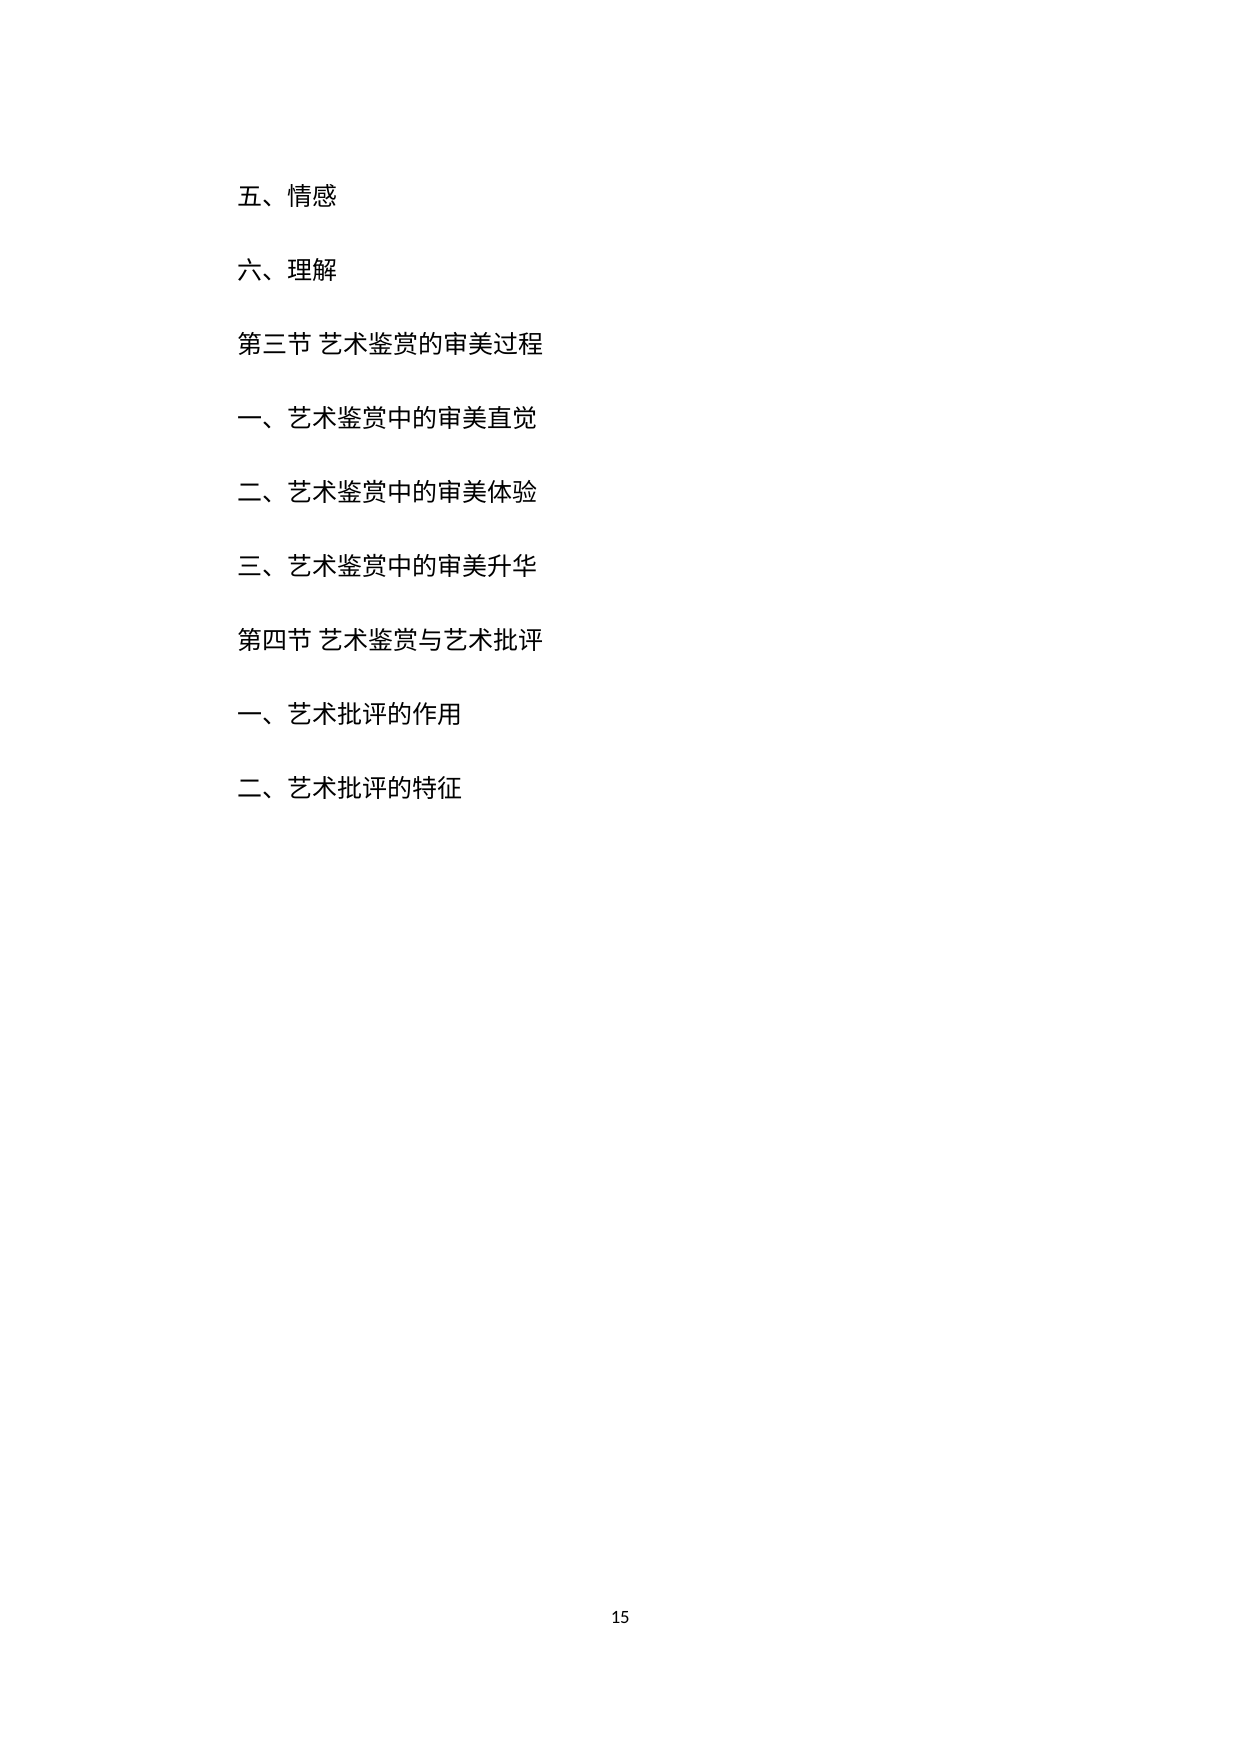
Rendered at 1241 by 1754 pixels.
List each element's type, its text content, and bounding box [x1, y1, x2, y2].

text 二、艺术批评的特征 [187, 754, 1053, 819]
text 第三节 艺术鉴赏的审美过程 [187, 310, 1053, 375]
text 第四节 艺术鉴赏与艺术批评 [187, 606, 1053, 671]
text 一、艺术批评的作用 [187, 680, 1053, 745]
text 三、艺术鉴赏中的审美升华 [187, 532, 1053, 597]
text 二、艺术鉴赏中的审美体验 [187, 458, 1053, 523]
text 六、理解 [187, 236, 1053, 301]
text 一、艺术鉴赏中的审美直觉 [187, 384, 1053, 449]
text 五、情感 [187, 162, 1053, 227]
